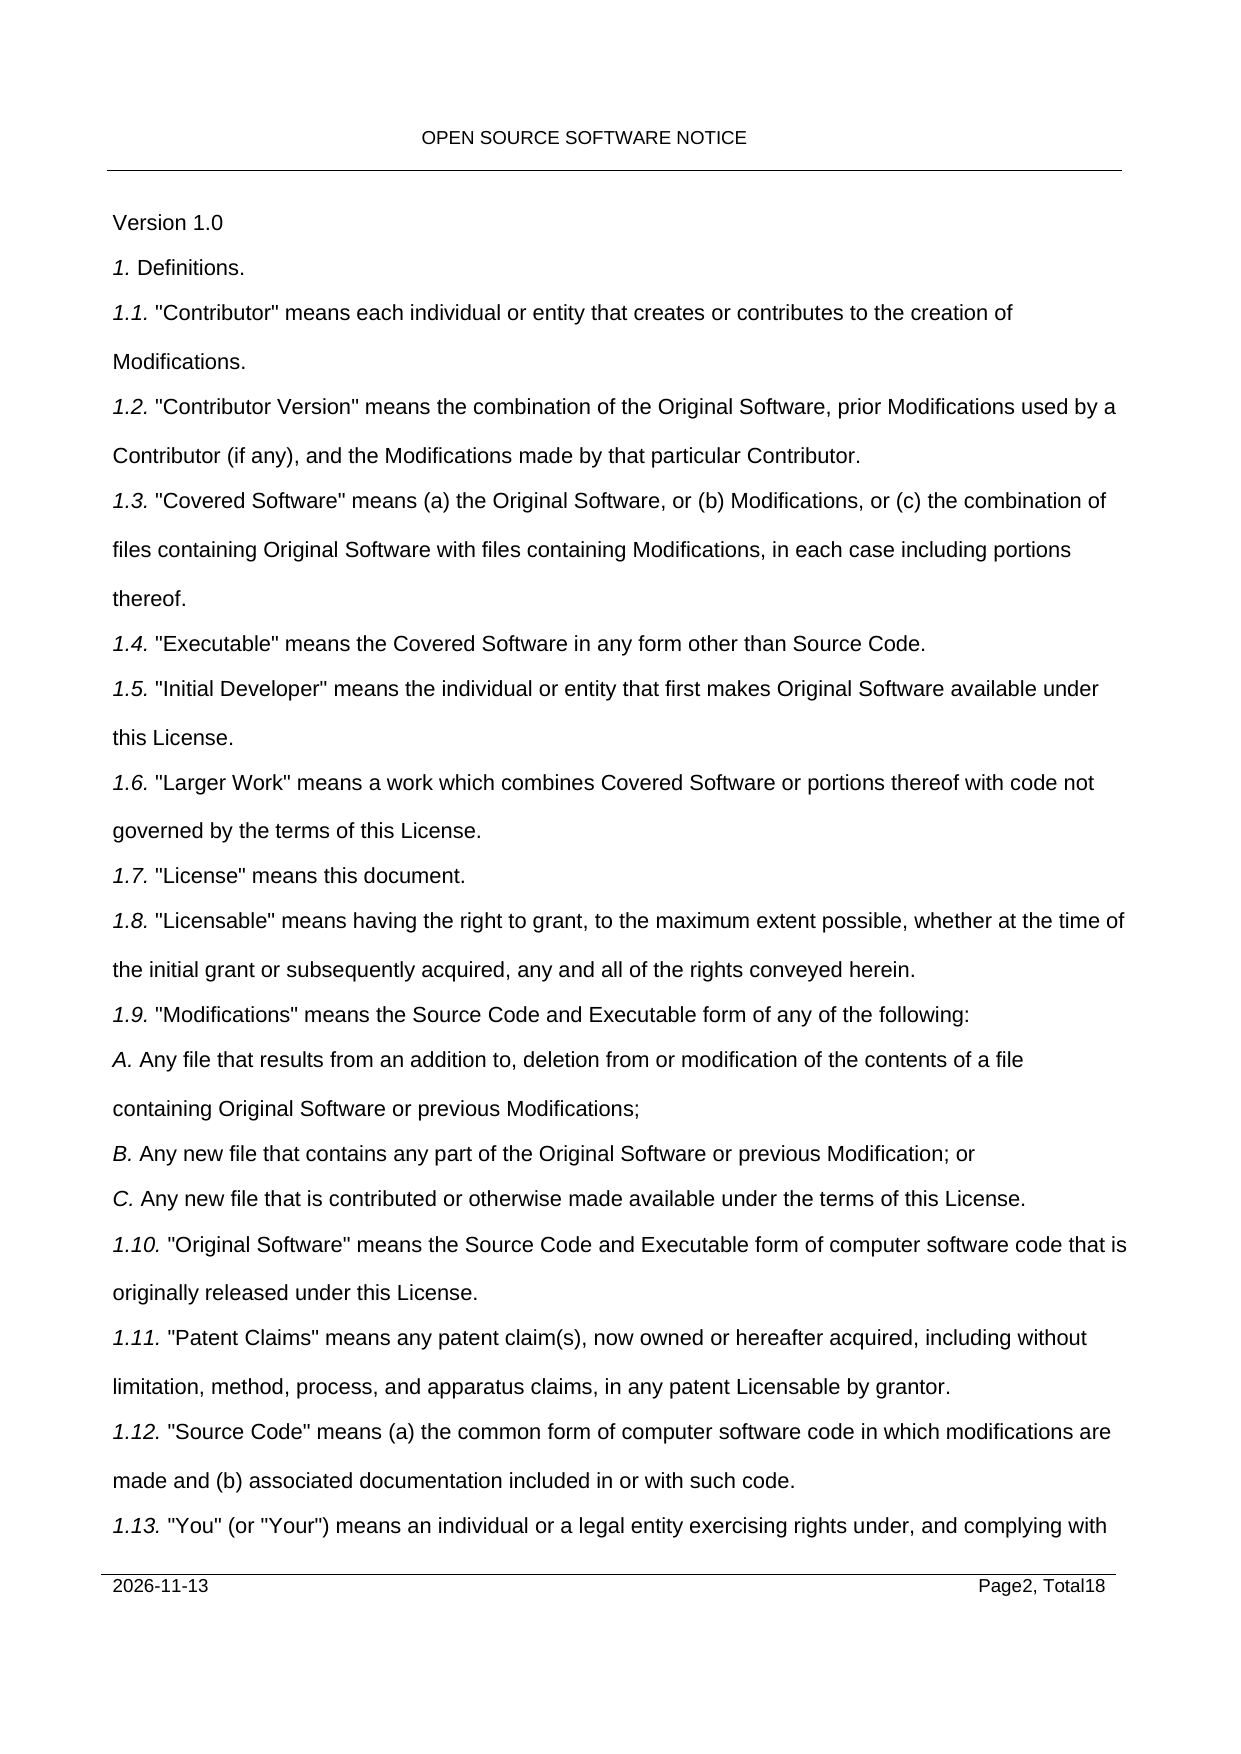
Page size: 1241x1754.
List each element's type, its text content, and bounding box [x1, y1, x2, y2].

text 1.1. "Contributor" means each individual or entity that creates or contributes to the creation of Modifications. [112, 297, 1128, 378]
text 1.6. "Larger Work" means a work which combines Covered Software or portions thereof with code not governed by the terms of this License. [112, 766, 1128, 847]
text B. Any new file that contains any part of the Original Software or previous Modification; or [112, 1138, 1128, 1170]
text 1.5. "Initial Developer" means the individual or entity that first makes Original Software available under this License. [112, 672, 1128, 753]
text 1.10. "Original Software" means the Source Code and Executable form of computer software code that is originally released under this License. [112, 1228, 1128, 1309]
text 1.3. "Covered Software" means (a) the Original Software, or (b) Modifications, or (c) the combination of files containing Original Software with files containing Modifications, in each case including portions thereof. [112, 484, 1128, 614]
text 1.2. "Contributor Version" means the combination of the Original Software, prior Modifications used by a Contributor (if any), and the Modifications made by that particular Contributor. [112, 390, 1128, 472]
text 1.12. "Source Code" means (a) the common form of computer software code in which modifications are made and (b) associated documentation included in or with such code. [112, 1416, 1128, 1497]
text 1.9. "Modifications" means the Source Code and Executable form of any of the following: [112, 999, 1128, 1031]
text A. Any file that results from an addition to, deletion from or modification of the contents of a file containing Original Software or previous Modifications; [112, 1044, 1128, 1125]
text 1.11. "Patent Claims" means any patent claim(s), now owned or hereafter acquired, including without limitation, method, process, and apparatus claims, in any patent Licensable by grantor. [112, 1322, 1128, 1403]
text 1.4. "Executable" means the Covered Software in any form other than Source Code. [112, 627, 1128, 659]
text 1. Definitions. [112, 251, 1128, 284]
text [112, 206, 1128, 239]
text 1.7. "License" means this document. [112, 860, 1128, 892]
text 1.8. "Licensable" means having the right to grant, to the maximum extent possible, whether at the time of the initial grant or subsequently acquired, any and all of the rights conveyed herein. [112, 905, 1128, 986]
text C. Any new file that is contributed or otherwise made available under the terms of this License. [112, 1183, 1128, 1215]
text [112, 1509, 1128, 1542]
